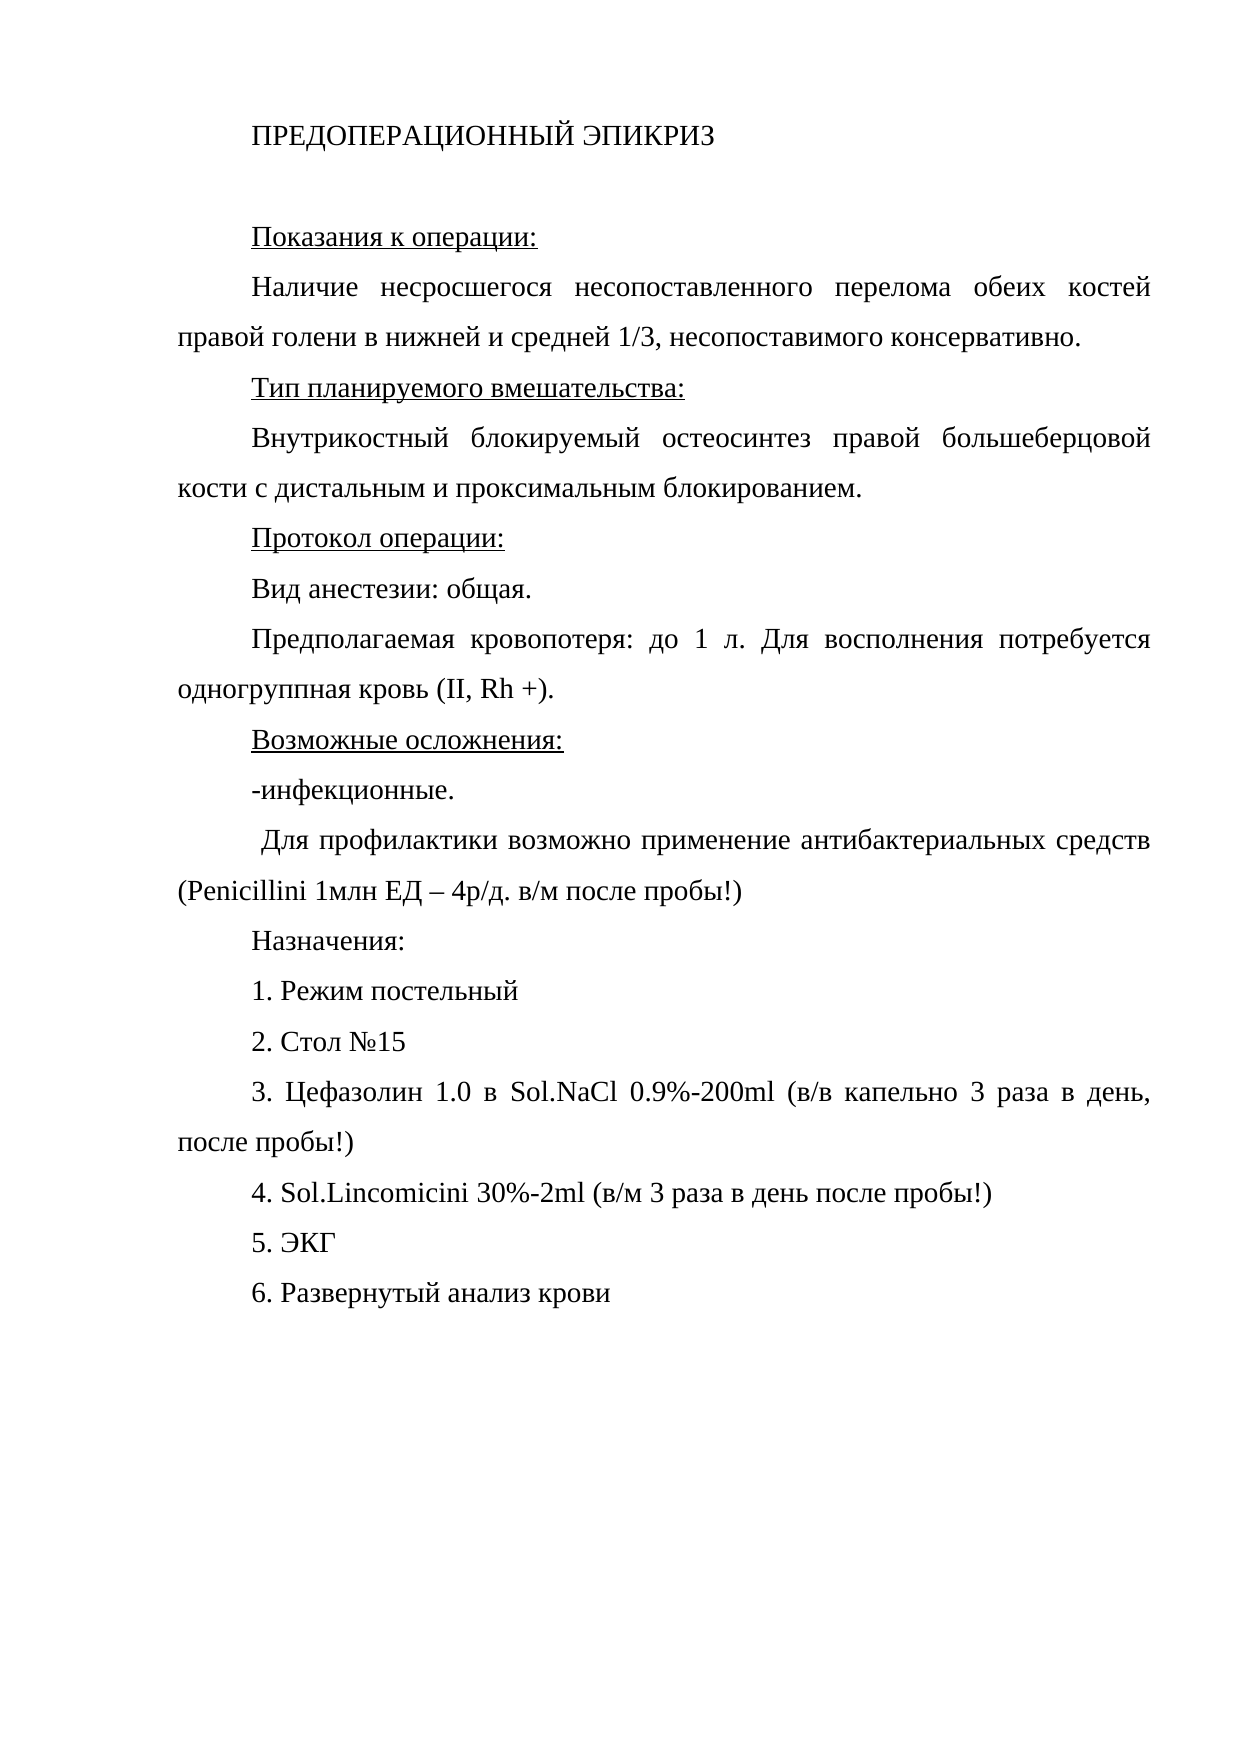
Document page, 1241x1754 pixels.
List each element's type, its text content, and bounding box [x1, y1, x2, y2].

text Для профилактики возможно применение антибактериальных средств (Penicillini 1млн ЕД – 4р/д. в/м после пробы!) [177, 822, 1152, 906]
text 4. Sol.Lincomicini 30%-2ml (в/м 3 раза в день после пробы!) [177, 1175, 1152, 1208]
text Протокол операции: [177, 521, 1152, 554]
text ПРЕДОПЕРАЦИОННЫЙ ЭПИКРИЗ [177, 118, 1152, 152]
text 2. Стол №15 [177, 1024, 1152, 1057]
text 5. ЭКГ [177, 1225, 1152, 1258]
text -инфекционные. [177, 772, 1152, 806]
text Вид анестезии: общая. [177, 571, 1152, 604]
text Внутрикостный блокируемый остеосинтез правой большеберцовой кости с дистальным и проксимальным блокированием. [177, 420, 1152, 504]
text 6. Развернутый анализ крови [177, 1275, 1152, 1309]
text Предполагаемая кровопотеря: до . Для восполнения потребуется одногруппная кровь (II, Rh +). [177, 621, 1152, 705]
text Назначения: [177, 923, 1152, 957]
text Показания к операции: [177, 219, 1152, 252]
text Тип планируемого вмешательства: [177, 370, 1152, 403]
text Возможные осложнения: [177, 722, 1152, 755]
text Наличие несросшегося несопоставленного перелома обеих костей правой голени в нижней и средней 1/3, несопоставимого консервативно. [177, 269, 1152, 353]
text 1. Режим постельный [177, 973, 1152, 1007]
text 3. Цефазолин 1.0 в Sol.NaCl 0.9%-200ml (в/в капельно 3 раза в день, после пробы!) [177, 1074, 1152, 1158]
